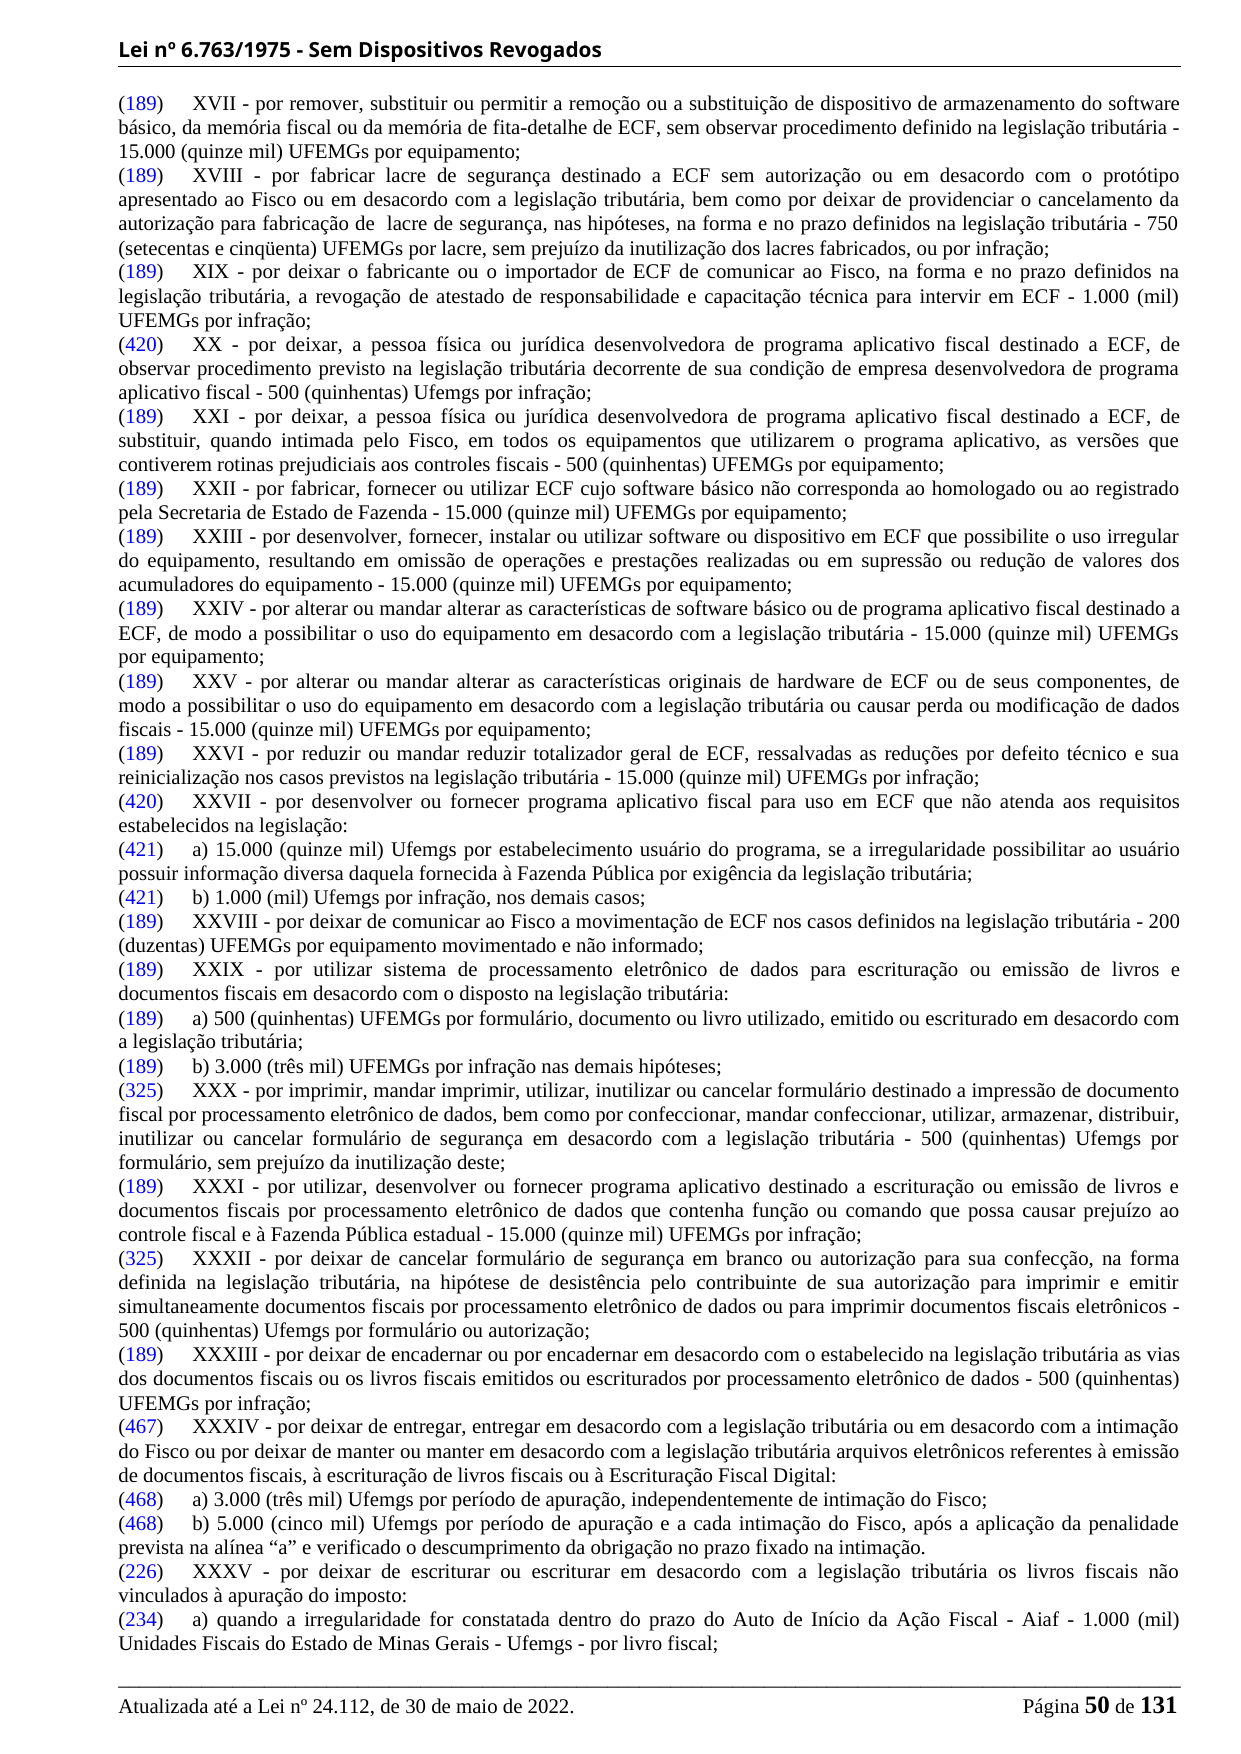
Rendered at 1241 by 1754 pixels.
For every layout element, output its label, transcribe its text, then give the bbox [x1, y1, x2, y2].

text (325) XXX - por imprimir, mandar imprimir, utilizar, inutilizar ou cancelar formulário destinado a impressão de documento fiscal por processamento eletrônico de dados, bem como por confeccionar, mandar confeccionar, utilizar, armazenar, distribuir, inutilizar ou cancelar formulário de segurança em desacordo com a legislação tributária - 500 (quinhentas) Ufemgs por formulário, sem prejuízo da inutilização deste; [118, 1078, 1181, 1174]
text (189) XXIV - por alterar ou mandar alterar as características de software básico ou de programa aplicativo fiscal destinado a ECF, de modo a possibilitar o uso do equipamento em desacordo com a legislação tributária - 15.000 (quinze mil) UFEMGs por equipamento; [118, 596, 1181, 668]
text (421) a) 15.000 (quinze mil) Ufemgs por estabelecimento usuário do programa, se a irregularidade possibilitar ao usuário possuir informação diversa daquela fornecida à Fazenda Pública por exigência da legislação tributária; [118, 837, 1181, 885]
text (189) XVII - por remover, substituir ou permitir a remoção ou a substituição de dispositivo de armazenamento do software básico, da memória fiscal ou da memória de fita-detalhe de ECF, sem observar procedimento definido na legislação tributária - 15.000 (quinze mil) UFEMGs por equipamento; [118, 91, 1181, 163]
text (468) b) 5.000 (cinco mil) Ufemgs por período de apuração e a cada intimação do Fisco, após a aplicação da penalidade prevista na alínea “a” e verificado o descumprimento da obrigação no prazo fixado na intimação. [118, 1511, 1181, 1559]
text (234) a) quando a irregularidade for constatada dentro do prazo do Auto de Início da Ação Fiscal - Aiaf - 1.000 (mil) Unidades Fiscais do Estado de Minas Gerais - Ufemgs - por livro fiscal; [118, 1607, 1181, 1655]
text (189) XIX - por deixar o fabricante ou o importador de ECF de comunicar ao Fisco, na forma e no prazo definidos na legislação tributária, a revogação de atestado de responsabilidade e capacitação técnica para intervir em ECF - 1.000 (mil) UFEMGs por infração; [118, 259, 1181, 332]
text (189) XVIII - por fabricar lacre de segurança destinado a ECF sem autorização ou em desacordo com o protótipo apresentado ao Fisco ou em desacordo com a legislação tributária, bem como por deixar de providenciar o cancelamento da autorização para fabricação de lacre de segurança, nas hipóteses, na forma e no prazo definidos na legislação tributária - 750 (setecentas e cinqüenta) UFEMGs por lacre, sem prejuízo da inutilização dos lacres fabricados, ou por infração; [118, 163, 1181, 259]
text (189) XXXI - por utilizar, desenvolver ou fornecer programa aplicativo destinado a escrituração ou emissão de livros e documentos fiscais por processamento eletrônico de dados que contenha função ou comando que possa causar prejuízo ao controle fiscal e à Fazenda Pública estadual - 15.000 (quinze mil) UFEMGs por infração; [118, 1174, 1181, 1246]
text (420) XX - por deixar, a pessoa física ou jurídica desenvolvedora de programa aplicativo fiscal destinado a ECF, de observar procedimento previsto na legislação tributária decorrente de sua condição de empresa desenvolvedora de programa aplicativo fiscal - 500 (quinhentas) Ufemgs por infração; [118, 332, 1181, 404]
text (189) XXI - por deixar, a pessoa física ou jurídica desenvolvedora de programa aplicativo fiscal destinado a ECF, de substituir, quando intimada pelo Fisco, em todos os equipamentos que utilizarem o programa aplicativo, as versões que contiverem rotinas prejudiciais aos controles fiscais - 500 (quinhentas) UFEMGs por equipamento; [118, 404, 1181, 476]
text (421) b) 1.000 (mil) Ufemgs por infração, nos demais casos; [118, 885, 1181, 909]
text (189) XXIII - por desenvolver, fornecer, instalar ou utilizar software ou dispositivo em ECF que possibilite o uso irregular do equipamento, resultando em omissão de operações e prestações realizadas ou em supressão ou redução de valores dos acumuladores do equipamento - 15.000 (quinze mil) UFEMGs por equipamento; [118, 524, 1181, 596]
text (189) XXVIII - por deixar de comunicar ao Fisco a movimentação de ECF nos casos definidos na legislação tributária - 200 (duzentas) UFEMGs por equipamento movimentado e não informado; [118, 909, 1181, 957]
text (189) a) 500 (quinhentas) UFEMGs por formulário, documento ou livro utilizado, emitido ou escriturado em desacordo com a legislação tributária; [118, 1005, 1181, 1053]
text (468) a) 3.000 (três mil) Ufemgs por período de apuração, independentemente de intimação do Fisco; [118, 1487, 1181, 1511]
text (189) XXV - por alterar ou mandar alterar as características originais de hardware de ECF ou de seus componentes, de modo a possibilitar o uso do equipamento em desacordo com a legislação tributária ou causar perda ou modificação de dados fiscais - 15.000 (quinze mil) UFEMGs por equipamento; [118, 668, 1181, 741]
text (189) XXIX - por utilizar sistema de processamento eletrônico de dados para escrituração ou emissão de livros e documentos fiscais em desacordo com o disposto na legislação tributária: [118, 957, 1181, 1005]
text (420) XXVII - por desenvolver ou fornecer programa aplicativo fiscal para uso em ECF que não atenda aos requisitos estabelecidos na legislação: [118, 789, 1181, 837]
text (189) XXVI - por reduzir ou mandar reduzir totalizador geral de ECF, ressalvadas as reduções por defeito técnico e sua reinicialização nos casos previstos na legislação tributária - 15.000 (quinze mil) UFEMGs por infração; [118, 741, 1181, 789]
text (189) XXXIII - por deixar de encadernar ou por encadernar em desacordo com o estabelecido na legislação tributária as vias dos documentos fiscais ou os livros fiscais emitidos ou escriturados por processamento eletrônico de dados - 500 (quinhentas) UFEMGs por infração; [118, 1342, 1181, 1414]
text (189) b) 3.000 (três mil) UFEMGs por infração nas demais hipóteses; [118, 1053, 1181, 1078]
text (226) XXXV - por deixar de escriturar ou escriturar em desacordo com a legislação tributária os livros fiscais não vinculados à apuração do imposto: [118, 1559, 1181, 1607]
text (467) XXXIV - por deixar de entregar, entregar em desacordo com a legislação tributária ou em desacordo com a intimação do Fisco ou por deixar de manter ou manter em desacordo com a legislação tributária arquivos eletrônicos referentes à emissão de documentos fiscais, à escrituração de livros fiscais ou à Escrituração Fiscal Digital: [118, 1414, 1181, 1487]
text (189) XXII - por fabricar, fornecer ou utilizar ECF cujo software básico não corresponda ao homologado ou ao registrado pela Secretaria de Estado de Fazenda - 15.000 (quinze mil) UFEMGs por equipamento; [118, 476, 1181, 524]
text (325) XXXII - por deixar de cancelar formulário de segurança em branco ou autorização para sua confecção, na forma definida na legislação tributária, na hipótese de desistência pelo contribuinte de sua autorização para imprimir e emitir simultaneamente documentos fiscais por processamento eletrônico de dados ou para imprimir documentos fiscais eletrônicos - 500 (quinhentas) Ufemgs por formulário ou autorização; [118, 1246, 1181, 1342]
